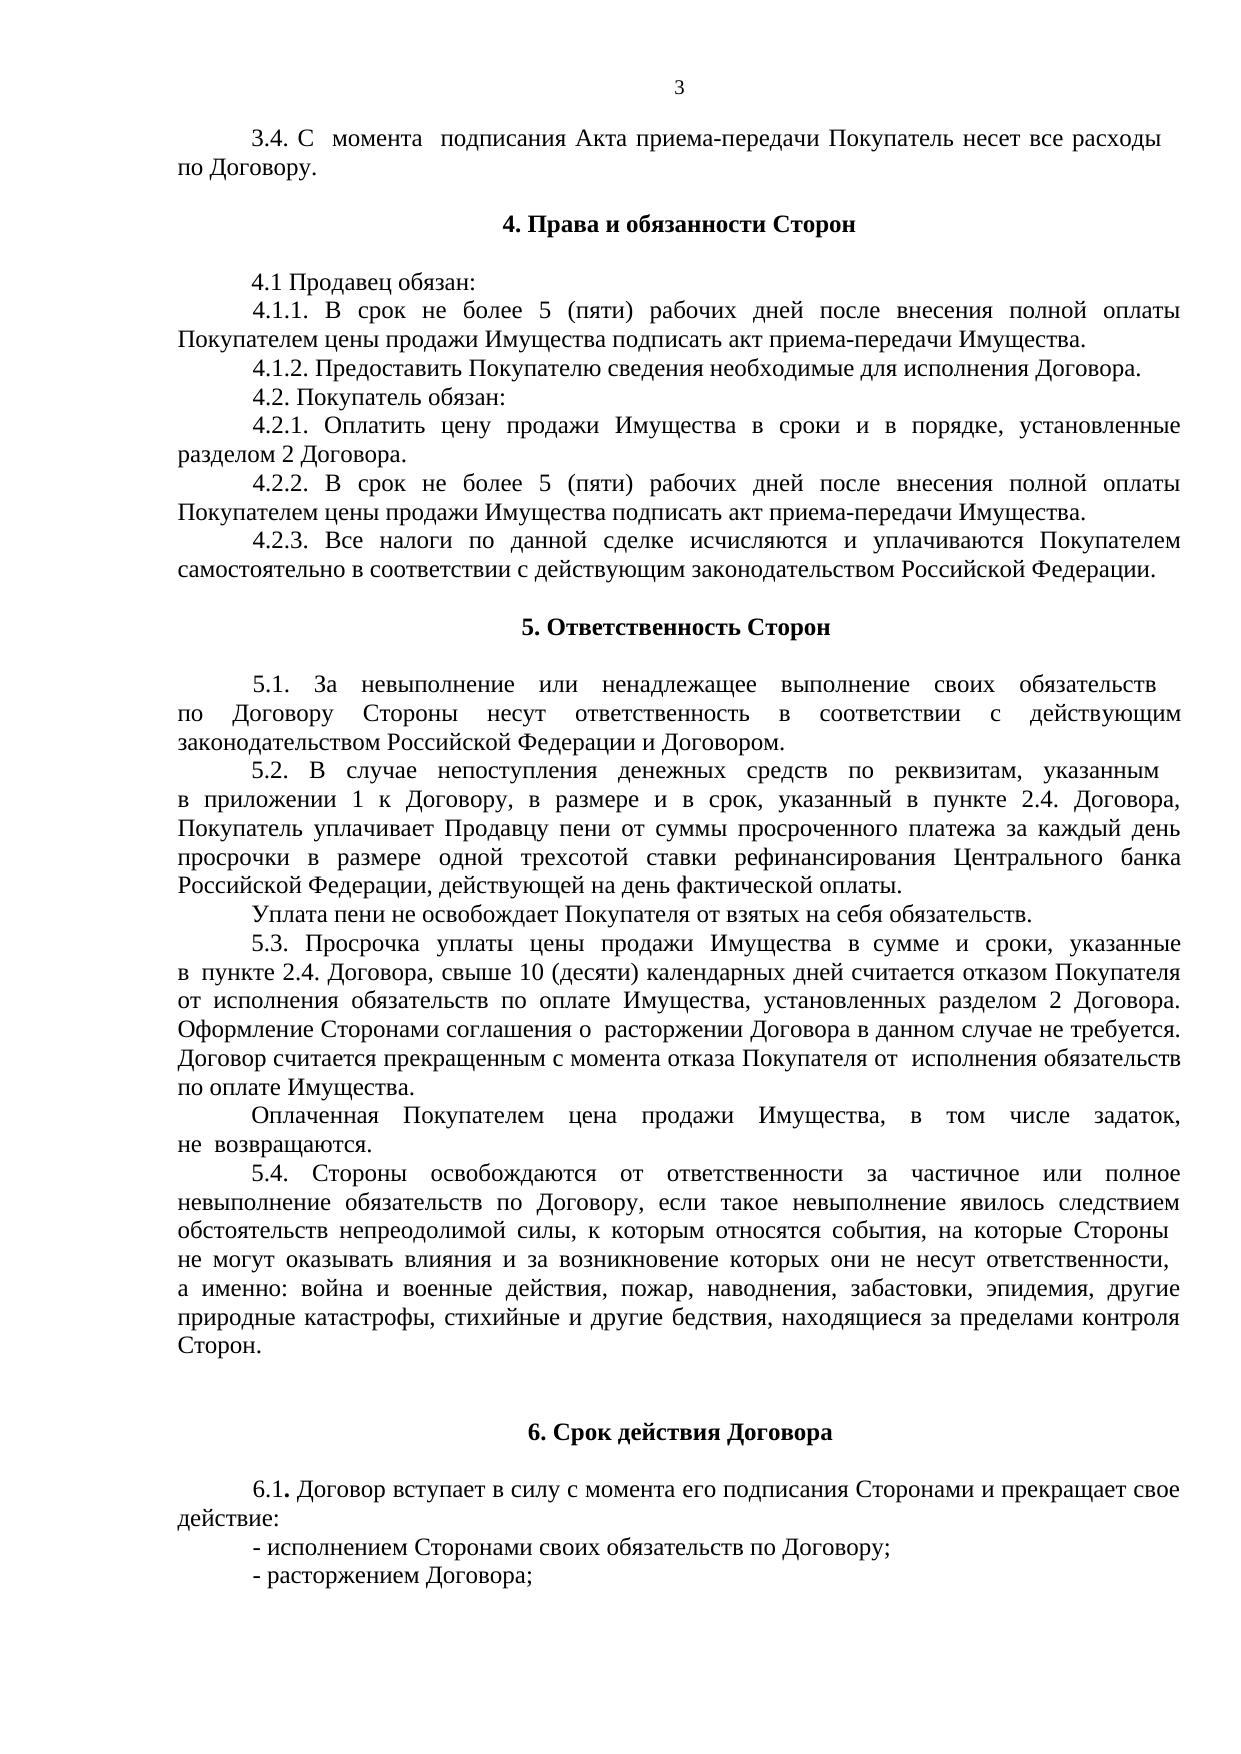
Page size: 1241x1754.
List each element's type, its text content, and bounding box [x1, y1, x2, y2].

text - исполнением Сторонами своих обязательств по Договору; [177, 1532, 1181, 1561]
text 5.1. За невыполнение или ненадлежащее выполнение своих обязательств по Договору Стороны несут ответственность в соответствии с действующим законодательством Российской Федерации и Договором. [177, 669, 1181, 756]
text 4.1.2. Предоставить Покупателю сведения необходимые для исполнения Договора. [177, 353, 1181, 382]
text 5.2. В случае непоступления денежных средств по реквизитам, указанным в приложении 1 к Договору, в размере и в срок, указанный в пункте 2.4. Договора, Покупатель уплачивает Продавцу пени от суммы просроченного платежа за каждый день просрочки в размере одной трехсотой ставки рефинансирования Центрального банка Российской Федерации, действующей на день фактической оплаты. [177, 756, 1181, 899]
text - расторжением Договора; [177, 1561, 1181, 1589]
text 5.3. Просрочка уплаты цены продажи Имущества в сумме и сроки, указанные в пункте 2.4. Договора, свыше 10 (десяти) календарных дней считается отказом Покупателя от исполнения обязательств по оплате Имущества, установленных разделом 2 Договора. Оформление Сторонами соглашения о расторжении Договора в данном случае не требуется. Договор считается прекращенным с момента отказа Покупателя от исполнения обязательств по оплате Имущества. [177, 928, 1181, 1101]
text 4.2.2. В срок не более 5 (пяти) рабочих дней после внесения полной оплаты Покупателем цены продажи Имущества подписать акт приема-передачи Имущества. [177, 468, 1181, 526]
text 6. Срок действия Договора [179, 1417, 1181, 1446]
text Оплаченная Покупателем цена продажи Имущества, в том числе задаток, не возвращаются. [177, 1101, 1181, 1158]
text 4.2.1. Оплатить цену продажи Имущества в сроки и в порядке, установленные разделом 2 Договора. [177, 411, 1181, 468]
text 5.4. Стороны освобождаются от ответственности за частичное или полное невыполнение обязательств по Договору, если такое невыполнение явилось следствием обстоятельств непреодолимой силы, к которым относятся события, на которые Стороны не могут оказывать влияния и за возникновение которых они не несут ответственности, а именно: война и военные действия, пожар, наводнения, забастовки, эпидемия, другие природные катастрофы, стихийные и другие бедствия, находящиеся за пределами контроля Сторон. [177, 1158, 1181, 1359]
text 4.1.1. В срок не более 5 (пяти) рабочих дней после внесения полной оплаты Покупателем цены продажи Имущества подписать акт приема-передачи Имущества. [177, 296, 1181, 353]
text 3.4. С момента подписания Акта приема-передачи Покупатель несет все расходы по Договору. [177, 123, 1181, 181]
text 4.2.3. Все налоги по данной сделке исчисляются и уплачиваются Покупателем самостоятельно в соответствии с действующим законодательством Российской Федерации. [177, 526, 1181, 583]
list 4.2. Покупатель обязан: [177, 382, 1181, 411]
text 4.1 Продавец обязан: [177, 267, 1181, 296]
text 5. Ответственность Сторон [177, 612, 1175, 641]
text 4. Права и обязанности Сторон [177, 209, 1181, 238]
text 6.1. Договор вступает в силу с момента его подписания Сторонами и прекращает свое действие: [177, 1474, 1181, 1532]
text Уплата пени не освобождает Покупателя от взятых на себя обязательств. [177, 899, 1181, 928]
